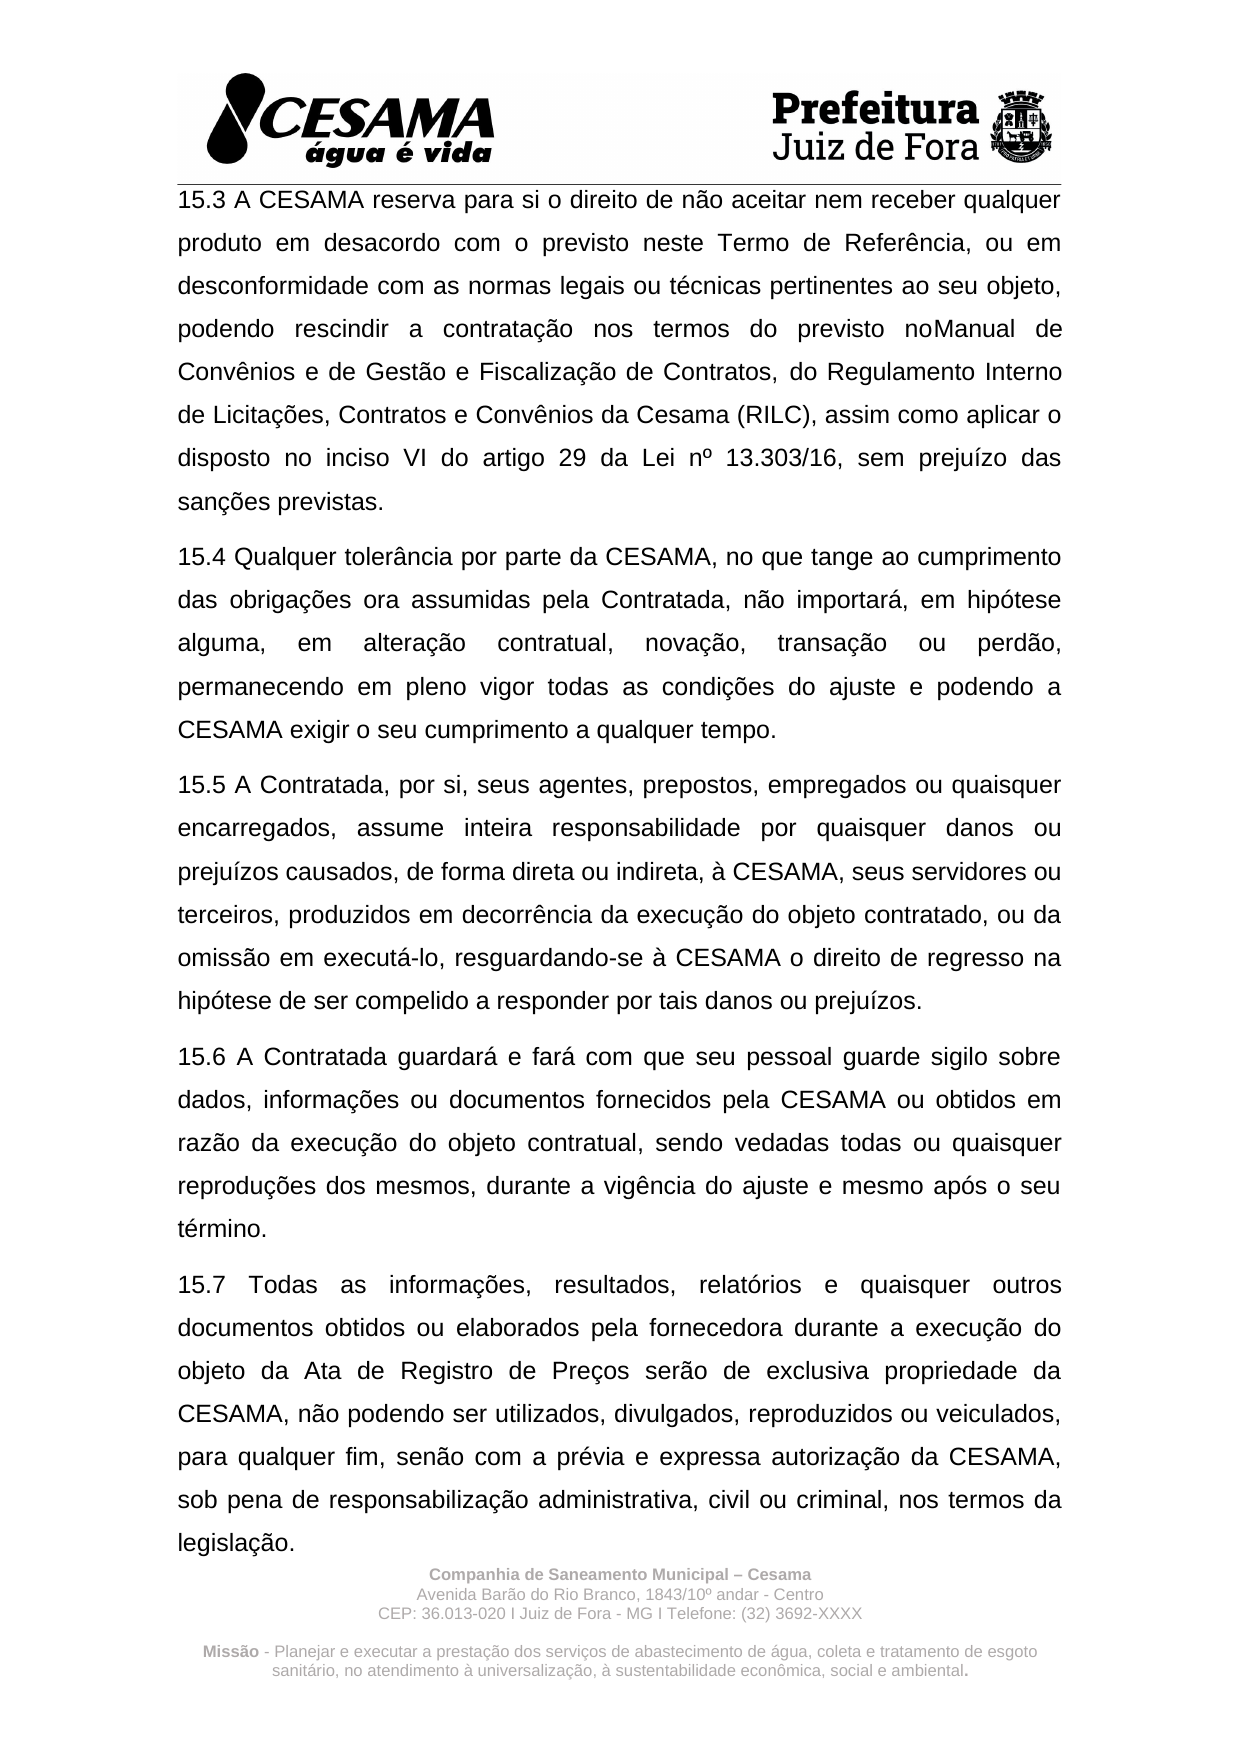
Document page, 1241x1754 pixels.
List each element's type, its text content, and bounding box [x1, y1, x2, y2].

text 15.6 A Contratada guardará e fará com que seu pessoal guarde sigilo sobre dados, informações ou documentos fornecidos pela CESAMA ou obtidos em razão da execução do objeto contratual, sendo vedadas todas ou quaisquer reproduções dos mesmos, durante a vigência do ajuste e mesmo após o seu término. [177, 1042, 1063, 1243]
text 15.4 Qualquer tolerância por parte da CESAMA, no que tange ao cumprimento das obrigações ora assumidas pela Contratada, não importará, em hipótese alguma, em alteração contratual, novação, transação ou perdão, permanecendo em pleno vigor todas as condições do ajuste e podendo a CESAMA exigir o seu cumprimento a qualquer tempo. [177, 542, 1063, 743]
text 15.7 Todas as informações, resultados, relatórios e quaisquer outros documentos obtidos ou elaborados pela fornecedora durante a execução do objeto da Ata de Registro de Preços serão de exclusiva propriedade da CESAMA, não podendo ser utilizados, divulgados, reproduzidos ou veiculados, para qualquer fim, senão com a prévia e expressa autorização da CESAMA, sob pena de responsabilização administrativa, civil ou criminal, nos termos da legislação. [177, 1270, 1063, 1557]
picture [177, 73, 1062, 185]
text 15.5 A Contratada, por si, seus agentes, prepostos, empregados ou quaisquer encarregados, assume inteira responsabilidade por quaisquer danos ou prejuízos causados, de forma direta ou indireta, à CESAMA, seus servidores ou terceiros, produzidos em decorrência da execução do objeto contratado, ou da omissão em executá-lo, resguardando-se à CESAMA o direito de regresso na hipótese de ser compelido a responder por tais danos ou prejuízos. [177, 770, 1063, 1015]
text 15.3 A CESAMA reserva para si o direito de não aceitar nem receber qualquer produto em desacordo com o previsto neste Termo de Referência, ou em desconformidade com as normas legais ou técnicas pertinentes ao seu objeto, podendo rescindir a contratação nos termos do previsto noManual de Convênios e de Gestão e Fiscalização de Contratos, do Regulamento Interno de Licitações, Contratos e Convênios da Cesama (RILC), assim como aplicar o disposto no inciso VI do artigo 29 da Lei nº 13.303/16, sem prejuízo das sanções previstas. [177, 185, 1063, 515]
